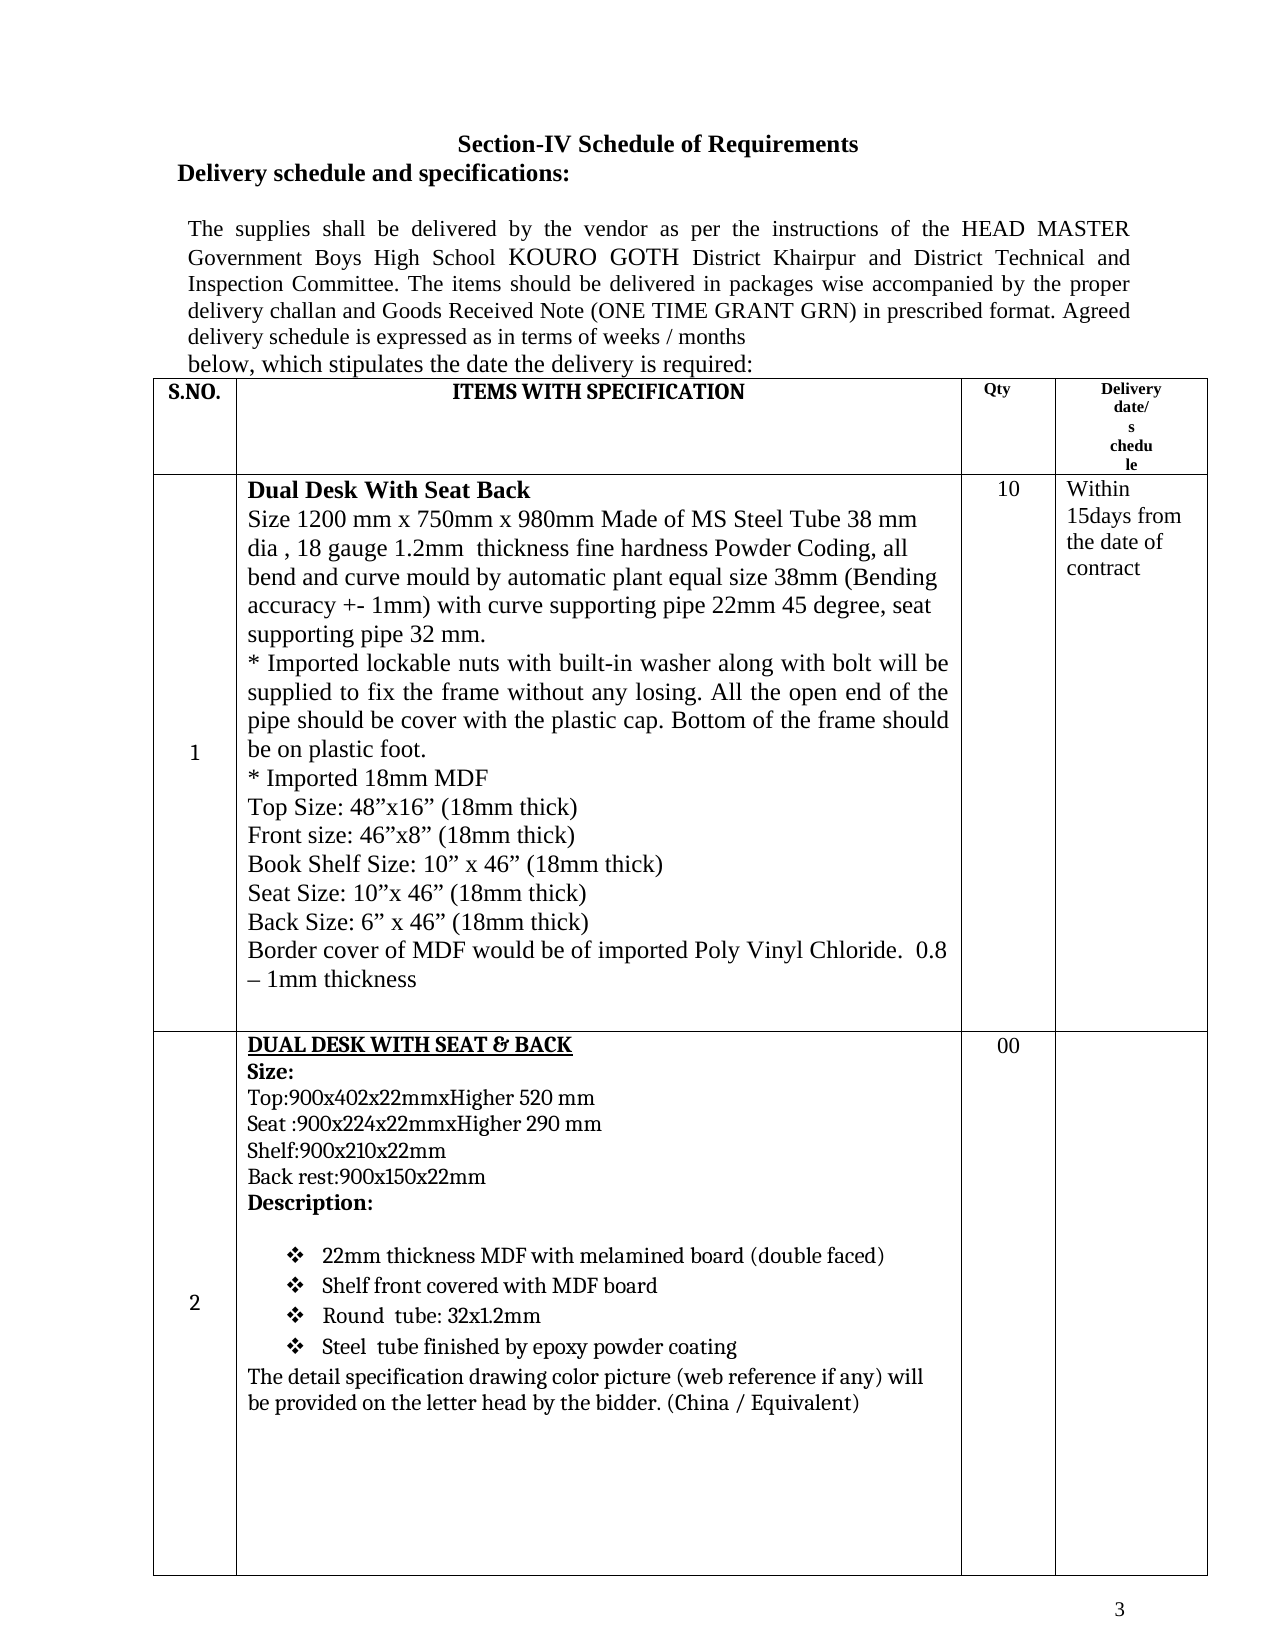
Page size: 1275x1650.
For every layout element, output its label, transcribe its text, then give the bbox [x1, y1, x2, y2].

text below, which stipulates the date the delivery is required: [188, 349, 1150, 378]
table_cell Within 15days from the date of contract [1056, 475, 1207, 1031]
table_header S.NO. [154, 379, 236, 474]
table_cell 2 [154, 1032, 236, 1574]
table_cell 1 [154, 475, 236, 1031]
table_cell 00 [962, 1032, 1055, 1574]
table_cell DUAL DESK WITH SEAT & BACK Size: Top:900x402x22mmxHigher 520 mm Seat :900x224x22mmxHigher 290 mm Shelf:900x210x22mm Back rest:900x150x22mm Description: 22mm thickness MDF with melamined board (double faced) Shelf front covered with MDF board Round tube: 32x1.2mm Steel tube finished by epoxy powder coating The detail specification drawing color picture (web reference if any) will be provided on the letter head by the bidder. (China / Equivalent) [237, 1032, 961, 1574]
table_header Qty [962, 379, 1055, 474]
text Delivery schedule and specifications: [177, 158, 1150, 187]
table_cell Dual Desk With Seat Back Size 1200 mm x 750mm x 980mm Made of MS Steel Tube 38 mm dia , 18 gauge 1.2mm thickness fine hardness Powder Coding, all bend and curve mould by automatic plant equal size 38mm (Bending accuracy +- 1mm) with curve supporting pipe 22mm 45 degree, seat supporting pipe 32 mm. * Imported lockable nuts with built-in washer along with bolt will be supplied to fix the frame without any losing. All the open end of the pipe should be cover with the plastic cap. Bottom of the frame should be on plastic foot. * Imported 18mm MDF Top Size: 48”x16” (18mm thick) Front size: 46”x8” (18mm thick) Book Shelf Size: 10” x 46” (18mm thick) Seat Size: 10”x 46” (18mm thick) Back Size: 6” x 46” (18mm thick) Border cover of MDF would be of imported Poly Vinyl Chloride. 0.8 – 1mm thickness [237, 475, 961, 1031]
table_header ITEMS WITH SPECIFICATION [237, 379, 961, 474]
table_header Delivery date/ schedule [1056, 379, 1207, 474]
text The supplies shall be delivered by the vendor as per the instructions of the HEAD MASTER Government Boys High School KOURO GOTH District Khairpur and District Technical and Inspection Committee. The items should be delivered in packages wise accompanied by the proper delivery challan and Goods Received Note (ONE TIME GRANT GRN) in prescribed format. Agreed delivery schedule is expressed as in terms of weeks / months [188, 215, 1130, 349]
table_cell [1056, 1032, 1207, 1574]
text Section-IV Schedule of Requirements [457, 129, 1150, 158]
table_cell 10 [962, 475, 1055, 1031]
